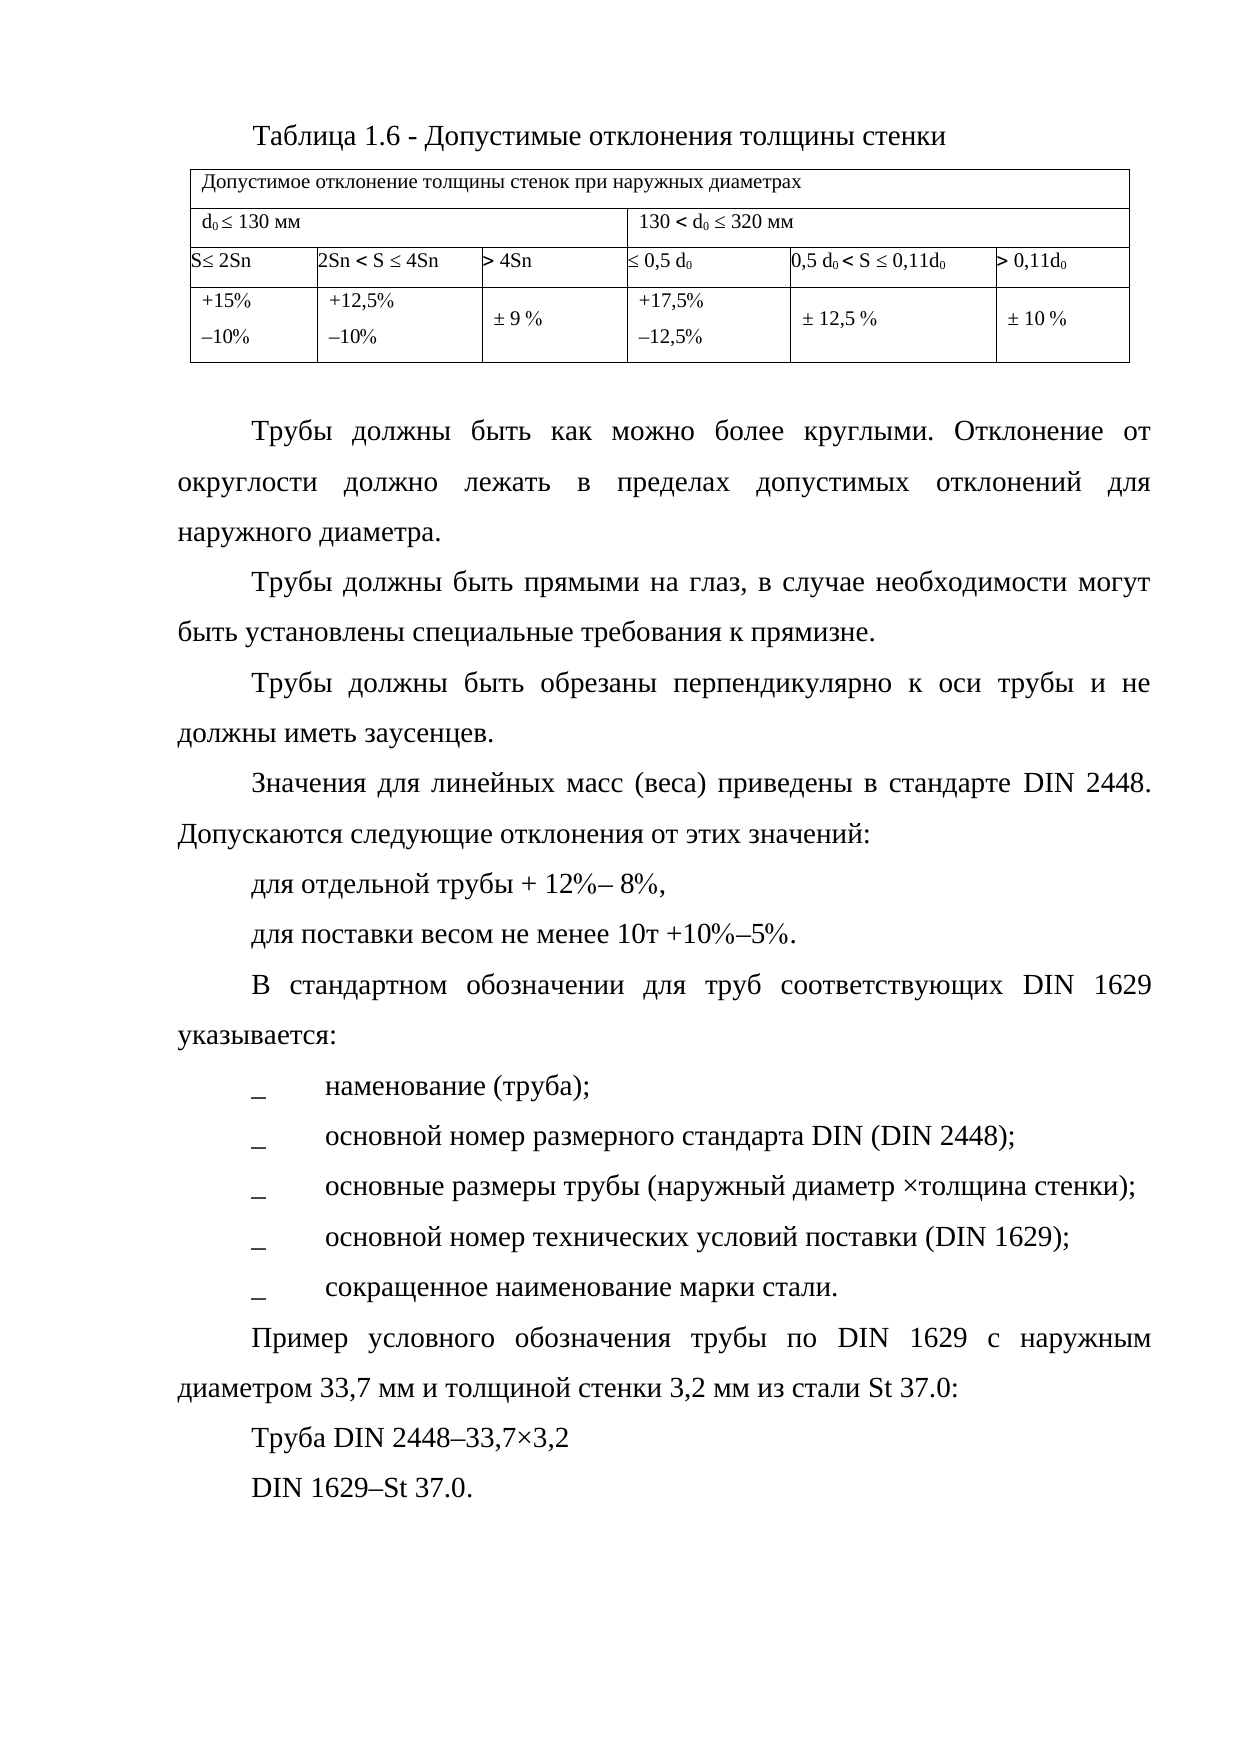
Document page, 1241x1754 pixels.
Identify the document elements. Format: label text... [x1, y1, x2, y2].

table_cell ≤ 0,5 d0 [628, 248, 790, 287]
table_header Допустимое отклонение толщины стенок при наружных диаметрах [191, 170, 1129, 208]
table_cell 2Sn S ≤ 4Sn [318, 248, 482, 287]
text В стандартном обозначении для труб соответствующих DIN 1629 указывается: [177, 967, 1152, 1051]
table_cell d0 ≤ 130 мм [191, 209, 627, 247]
text для отдельной трубы + 12– 8, [177, 866, 1152, 900]
text Трубы должны быть прямыми на глаз, в случае необходимости могут быть установлены специальные требования к прямизне. [177, 564, 1152, 648]
table_cell 0,5 d0 S ≤ 0,11d0 [791, 248, 996, 287]
table_cell 0,11d0 [997, 248, 1129, 287]
list наменование (труба); [177, 1068, 1152, 1101]
text Значения для линейных масс (веса) приведены в стандарте DIN 2448. Допускаются следующие отклонения от этих значений: [177, 766, 1152, 849]
list основной номер размерного стандарта DIN (DIN 2448); [177, 1118, 1152, 1152]
text DIN 1629–St 37.0. [177, 1471, 1152, 1504]
table_cell 130 d0 ≤ 320 мм [628, 209, 1129, 247]
table_cell S≤ 2Sn [191, 248, 317, 287]
table_cell +15 –10 [191, 288, 317, 362]
text Труба DIN 2448–33,7×3,2 [177, 1420, 1152, 1454]
text Пример условного обозначения трубы по DIN 1629 с наружным диаметром 33,7 мм и толщиной стенки 3,2 мм из стали St 37.0: [177, 1320, 1152, 1403]
table_cell 4Sn [483, 248, 627, 287]
list основные размеры трубы (наружный диаметр ×толщина стенки); [177, 1168, 1152, 1202]
list основной номер технических условий поставки (DIN 1629); [177, 1219, 1152, 1252]
table_cell ± 9 [483, 288, 627, 362]
text для поставки весом не менее 10т +10–5. [177, 917, 1152, 950]
table_cell ± 12,5 [791, 288, 996, 362]
text Трубы должны быть обрезаны перпендикулярно к оси трубы и не должны иметь заусенцев. [177, 665, 1152, 749]
table_cell ± 10 [997, 288, 1129, 362]
list сокращенное наименование марки стали. [177, 1269, 1152, 1303]
table_cell +17,5 –12,5 [628, 288, 790, 362]
text Трубы должны быть как можно более круглыми. Отклонение от округлости должно лежать в пределах допустимых отклонений для наружного диаметра. [177, 413, 1152, 547]
text Таблица 1.6 - Допустимые отклонения толщины стенки [177, 118, 1152, 152]
table_cell +12,5 –10 [318, 288, 482, 362]
